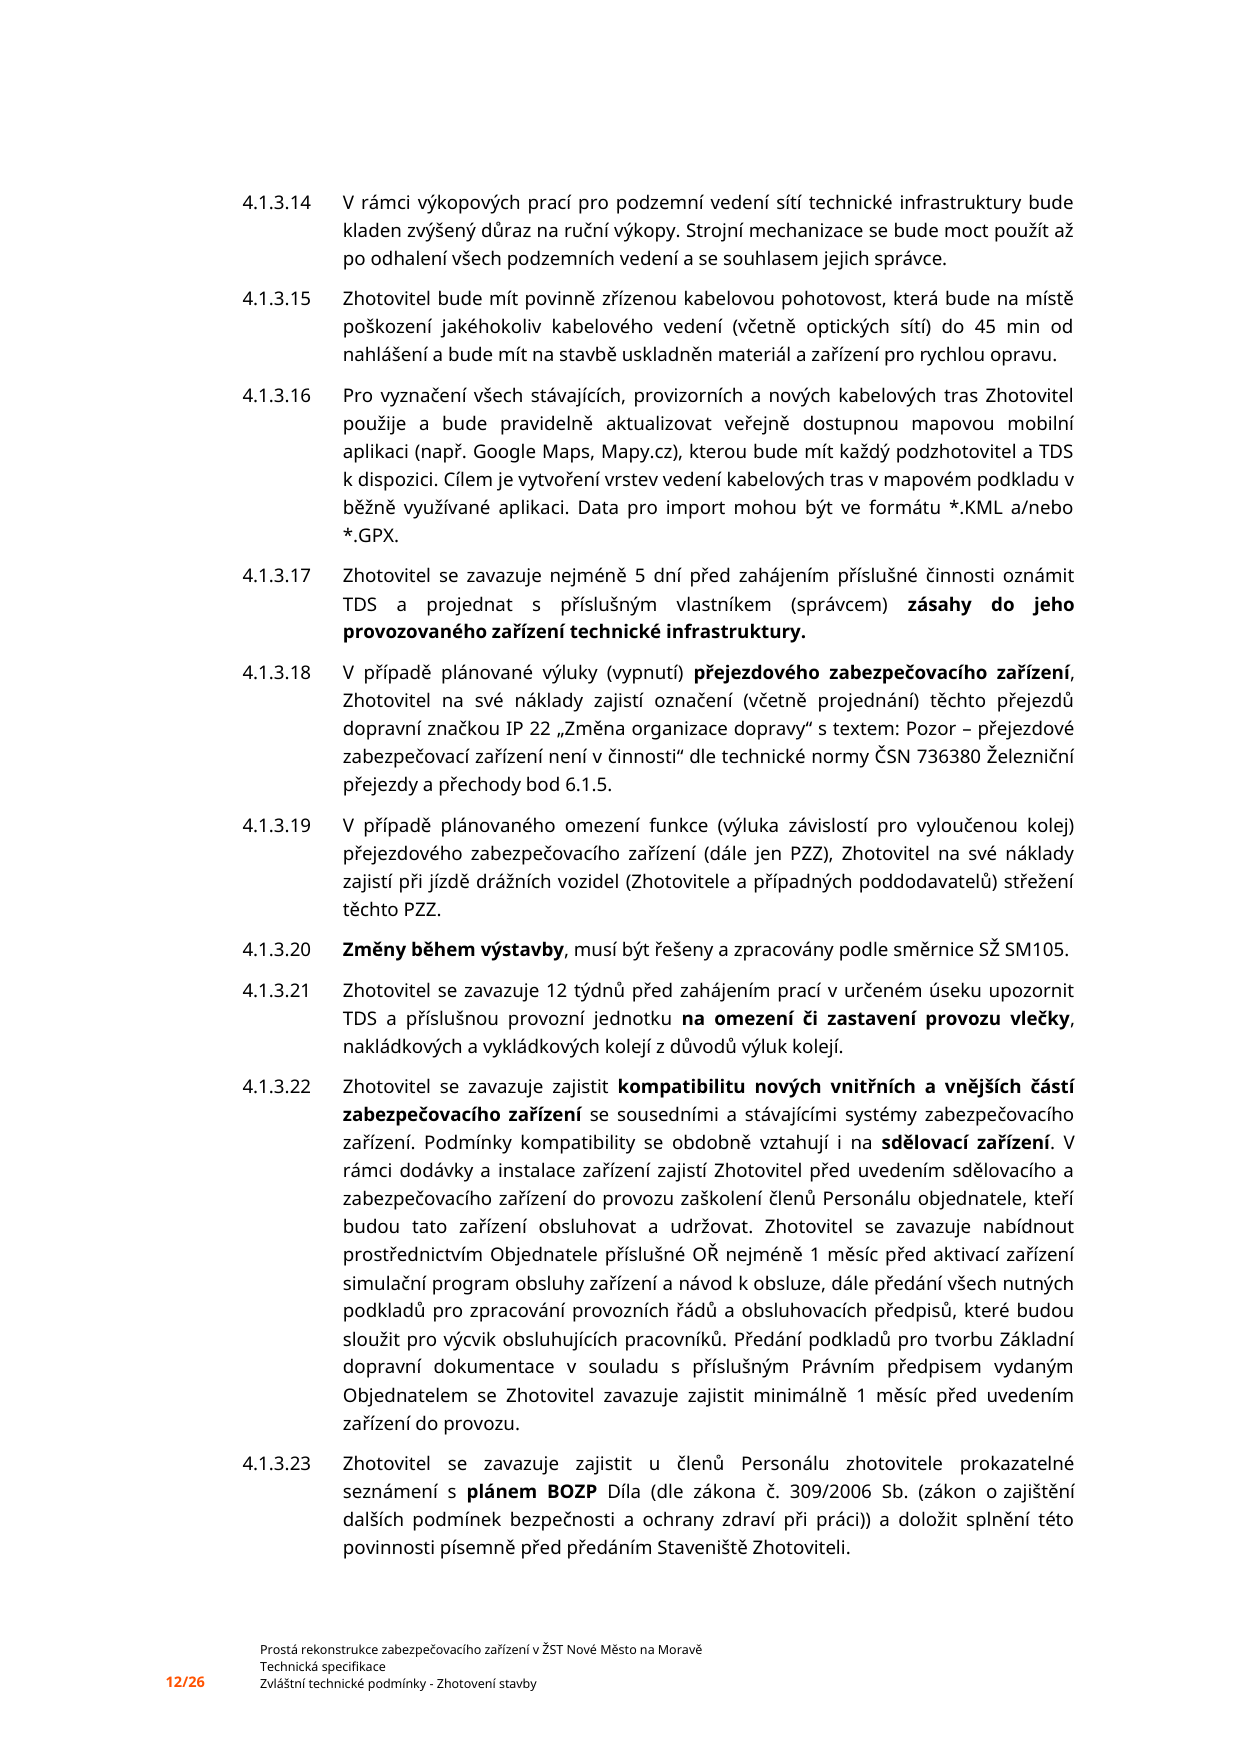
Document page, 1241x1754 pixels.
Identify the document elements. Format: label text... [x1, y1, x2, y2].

text Změny během výstavby, musí být řešeny a zpracovány podle směrnice SŽ SM105. [242, 937, 1075, 962]
text Zhotovitel se zavazuje zajistit u členů Personálu zhotovitele prokazatelné seznámení s plánem BOZP Díla (dle zákona č. 309/2006 Sb. (zákon o zajištění dalších podmínek bezpečnosti a ochrany zdraví při práci)) a doložit splnění této povinnosti písemně před předáním Staveniště Zhotoviteli. [242, 1450, 1075, 1560]
text Zhotovitel se zavazuje nejméně 5 dní před zahájením příslušné činnosti oznámit TDS a projednat s příslušným vlastníkem (správcem) zásahy do jeho provozovaného zařízení technické infrastruktury. [242, 563, 1075, 644]
text V případě plánované výluky (vypnutí) přejezdového zabezpečovacího zařízení, Zhotovitel na své náklady zajistí označení (včetně projednání) těchto přejezdů dopravní značkou IP 22 „Změna organizace dopravy“ s textem: Pozor – přejezdové zabezpečovací zařízení není v činnosti“ dle technické normy ČSN 736380 Železniční přejezdy a přechody bod 6.1.5. [242, 659, 1075, 797]
text Zhotovitel se zavazuje zajistit kompatibilitu nových vnitřních a vnějších částí zabezpečovacího zařízení se sousedními a stávajícími systémy zabezpečovacího zařízení. Podmínky kompatibility se obdobně vztahují i na sdělovací zařízení. V rámci dodávky a instalace zařízení zajistí Zhotovitel před uvedením sdělovacího a zabezpečovacího zařízení do provozu zaškolení členů Personálu objednatele, kteří budou tato zařízení obsluhovat a udržovat. Zhotovitel se zavazuje nabídnout prostřednictvím Objednatele příslušné OŘ nejméně 1 měsíc před aktivací zařízení simulační program obsluhy zařízení a návod k obsluze, dále předání všech nutných podkladů pro zpracování provozních řádů a obsluhovacích předpisů, které budou sloužit pro výcvik obsluhujících pracovníků. Předání podkladů pro tvorbu Základní dopravní dokumentace v souladu s příslušným Právním předpisem vydaným Objednatelem se Zhotovitel zavazuje zajistit minimálně 1 měsíc před uvedením zařízení do provozu. [242, 1074, 1075, 1435]
text Pro vyznačení všech stávajících, provizorních a nových kabelových tras Zhotovitel použije a bude pravidelně aktualizovat veřejně dostupnou mapovou mobilní aplikaci (např. Google Maps, Mapy.cz), kterou bude mít každý podzhotovitel a TDS k dispozici. Cílem je vytvoření vrstev vedení kabelových tras v mapovém podkladu v běžně využívané aplikaci. Data pro import mohou být ve formátu *.KML a/nebo *.GPX. [242, 382, 1075, 548]
text Zhotovitel bude mít povinně zřízenou kabelovou pohotovost, která bude na místě poškození jakéhokoliv kabelového vedení (včetně optických sítí) do 45 min od nahlášení a bude mít na stavbě uskladněn materiál a zařízení pro rychlou opravu. [242, 286, 1075, 367]
text V rámci výkopových prací pro podzemní vedení sítí technické infrastruktury bude kladen zvýšený důraz na ruční výkopy. Strojní mechanizace se bude moct použít až po odhalení všech podzemních vedení a se souhlasem jejich správce. [242, 189, 1075, 271]
text Zhotovitel se zavazuje 12 týdnů před zahájením prací v určeném úseku upozornit TDS a příslušnou provozní jednotku na omezení či zastavení provozu vlečky, nakládkových a vykládkových kolejí z důvodů výluk kolejí. [242, 977, 1075, 1059]
text V případě plánovaného omezení funkce (výluka závislostí pro vyloučenou kolej) přejezdového zabezpečovacího zařízení (dále jen PZZ), Zhotovitel na své náklady zajistí při jízdě drážních vozidel (Zhotovitele a případných poddodavatelů) střežení těchto PZZ. [242, 812, 1075, 922]
